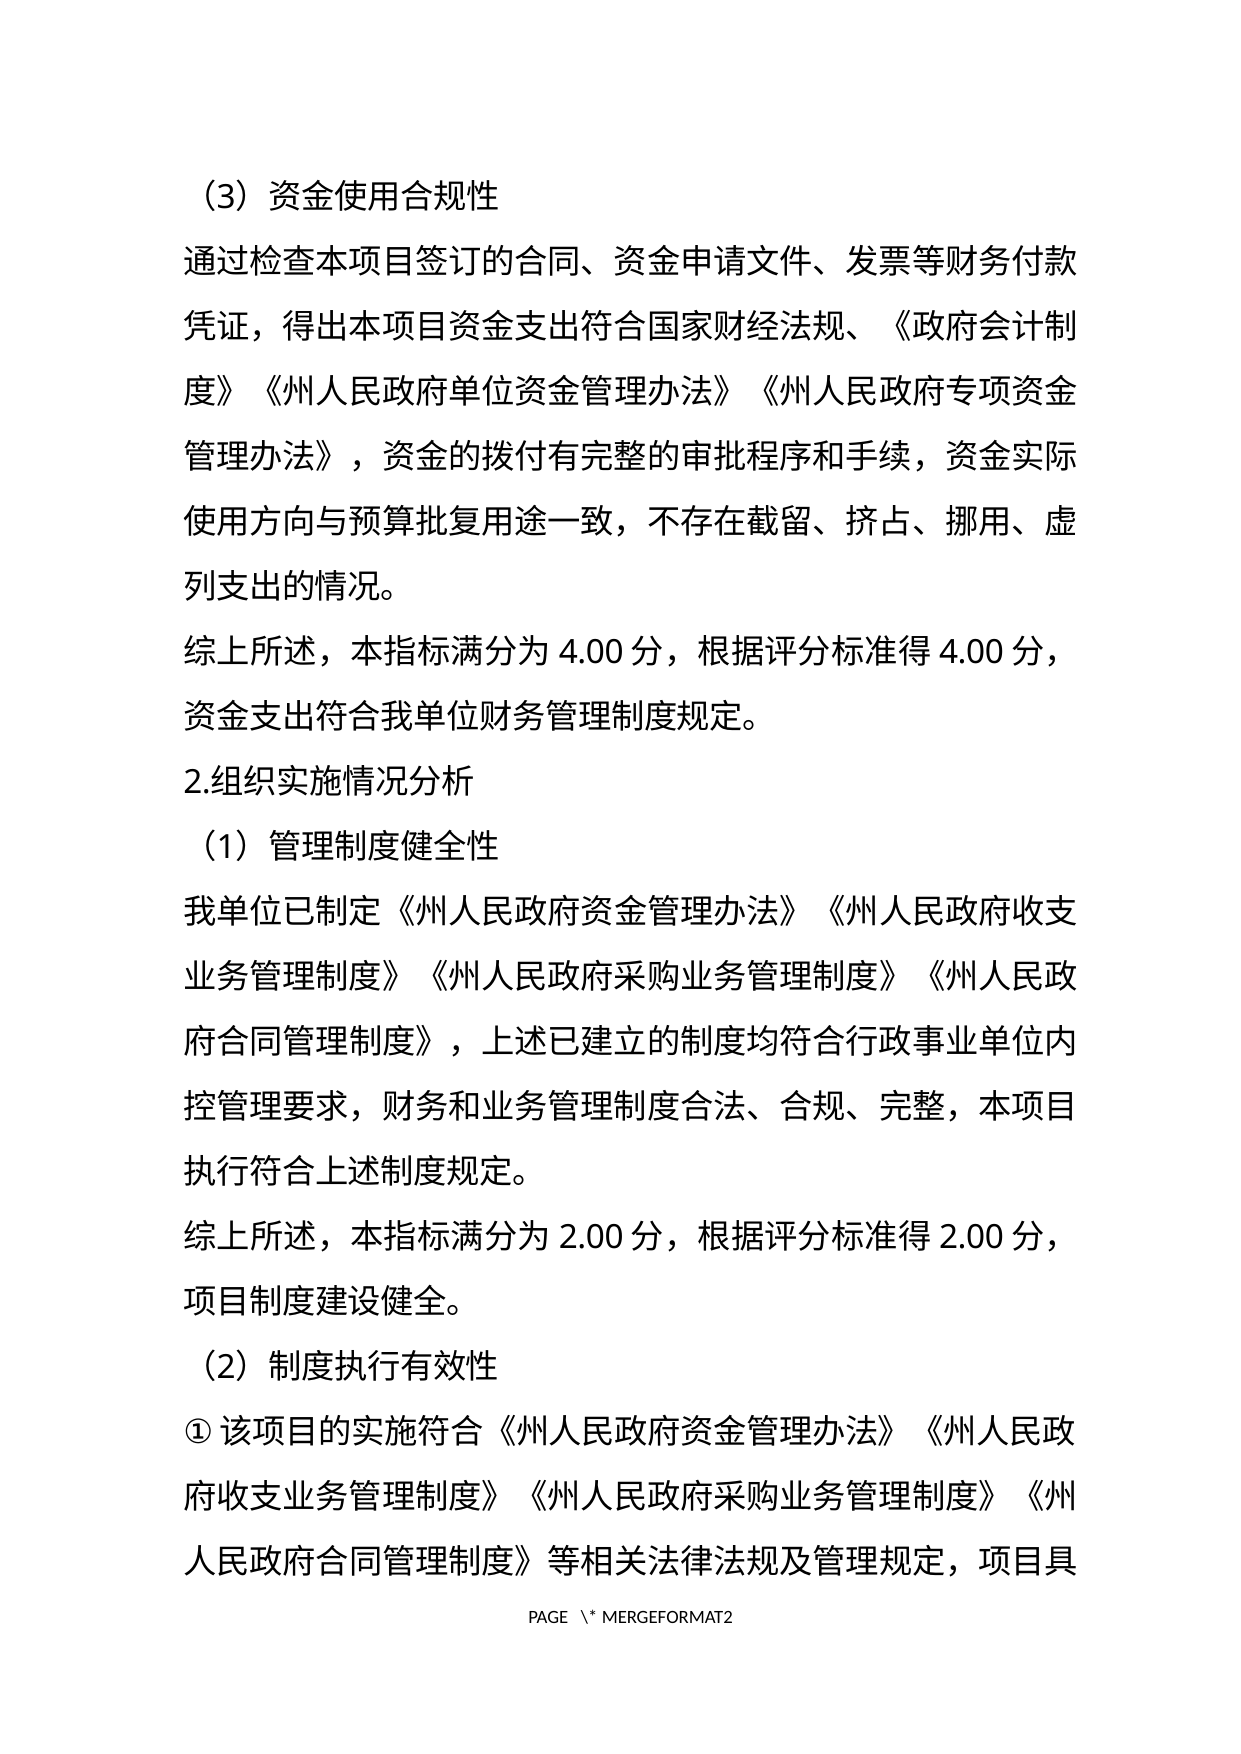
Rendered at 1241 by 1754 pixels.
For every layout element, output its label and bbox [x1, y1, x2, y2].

text [183, 162, 1078, 1592]
